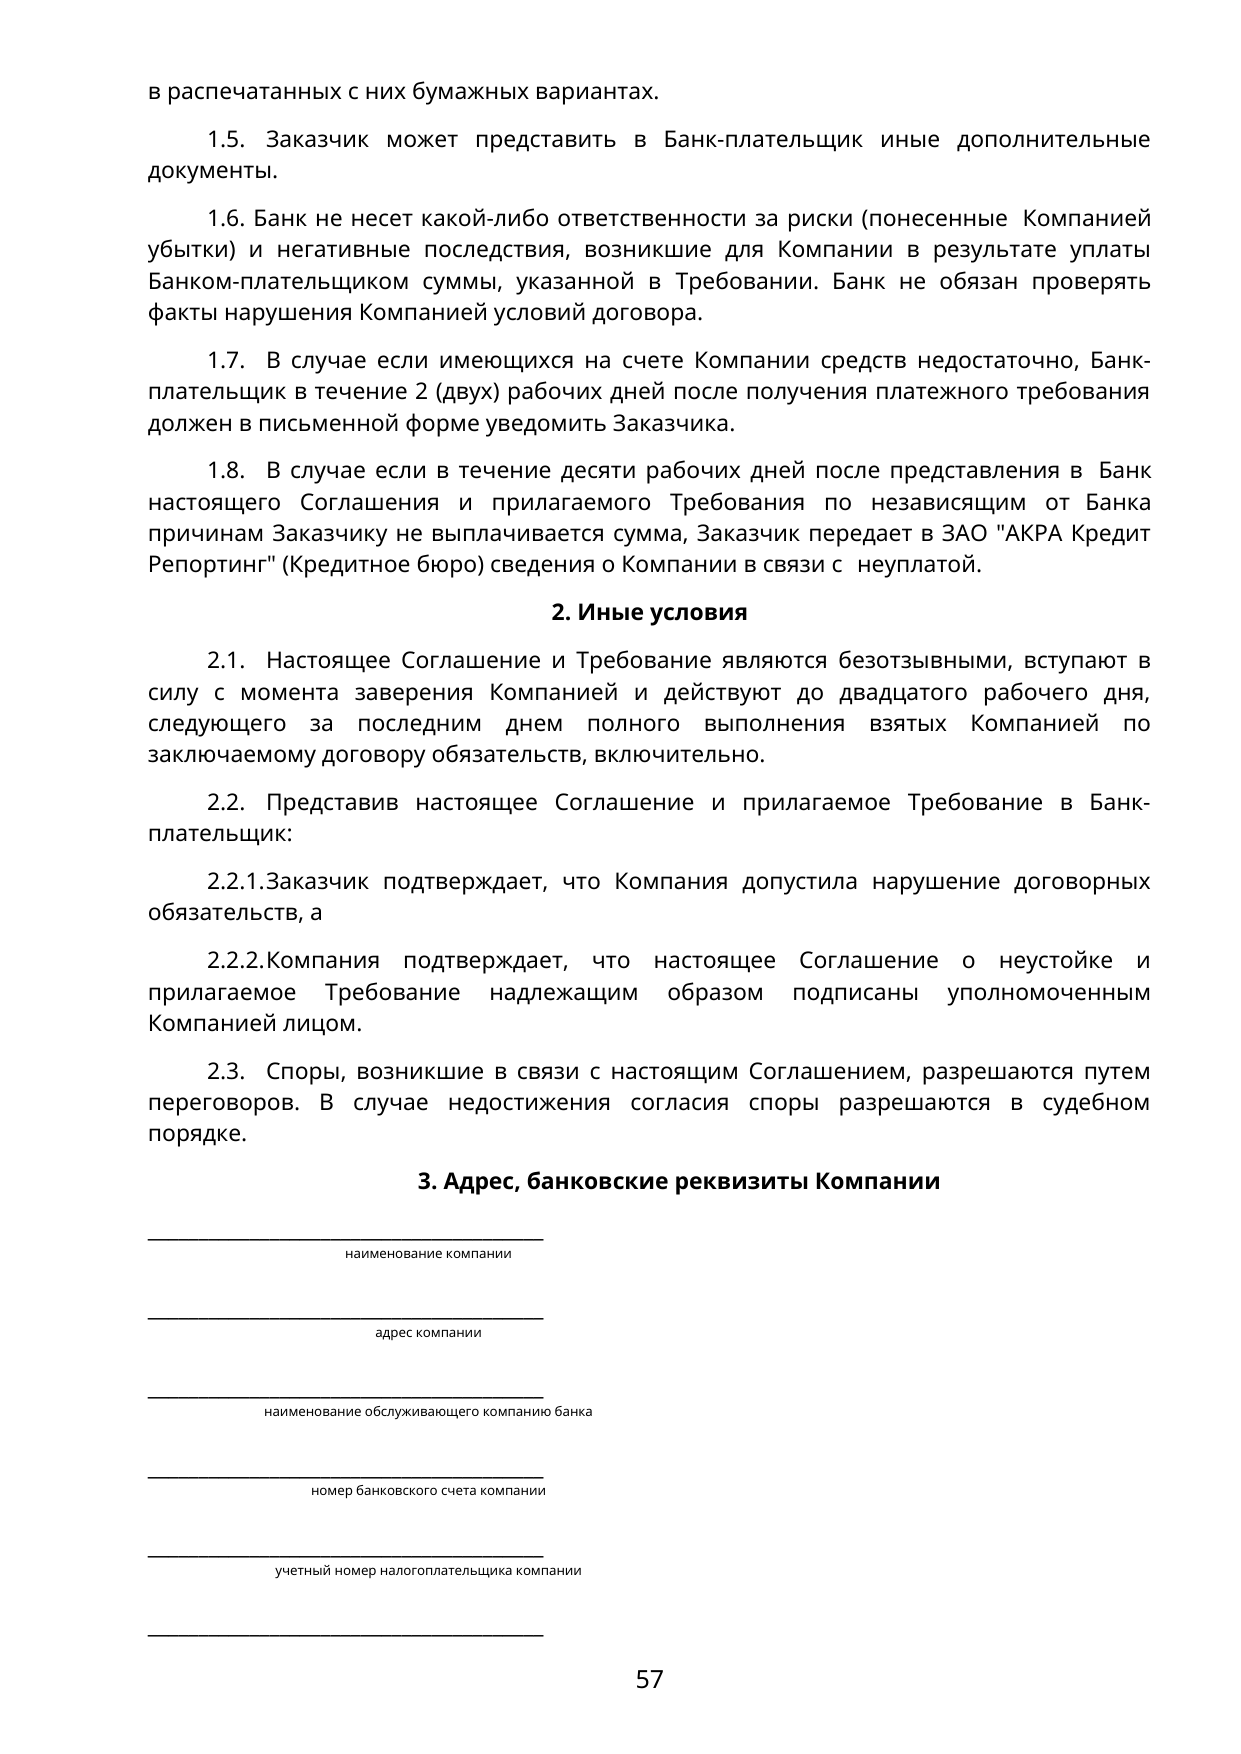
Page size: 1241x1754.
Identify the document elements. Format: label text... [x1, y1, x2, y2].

text адрес компании [148, 1323, 709, 1355]
text _______________________________________ [148, 1451, 1152, 1482]
text 2.2. Представив настоящее Соглашение и прилагаемое Требование в Банк-плательщик: [148, 786, 1152, 848]
text 2.2.2. Компания подтверждает, что настоящее Соглашение о неустойке и прилагаемое Требование надлежащим образом подписаны уполномоченным Компанией лицом. [148, 944, 1152, 1038]
text _______________________________________ [148, 1530, 1152, 1561]
text _______________________________________ [148, 1609, 1152, 1640]
text _______________________________________ [148, 1371, 1152, 1403]
text 2. Иные условия [148, 596, 1152, 628]
text учетный номер налогоплательщика компании [148, 1561, 709, 1592]
text номер банковского счета компании [148, 1482, 709, 1513]
text _______________________________________ [148, 1213, 1152, 1244]
text наименование компании [148, 1244, 709, 1276]
text 1.6. Банк не несет какой-либо ответственности за риски (понесенные Компанией убытки) и негативные последствия, возникшие для Компании в результате уплаты Банком-плательщиком суммы, указанной в Требовании. Банк не обязан проверять факты нарушения Компанией условий договора. [148, 202, 1152, 327]
text наименование обслуживающего компанию банка [148, 1403, 709, 1434]
text 1.5. Заказчик может представить в Банк-плательщик иные дополнительные документы. [148, 123, 1152, 185]
text 2.2.1. Заказчик подтверждает, что Компания допустила нарушение договорных обязательств, а [148, 865, 1152, 928]
text 1.8. В случае если в течение десяти рабочих дней после представления в Банк настоящего Соглашения и прилагаемого Требования по независящим от Банка причинам Заказчику не выплачивается сумма, Заказчик передает в ЗАО "АКРА Кредит Репортинг" (Кредитное бюро) сведения о Компании в связи с неуплатой. [148, 454, 1152, 580]
text 2.3. Споры, возникшие в связи с настоящим Соглашением, разрешаются путем переговоров. В случае недостижения согласия споры разрешаются в судебном порядке. [148, 1055, 1152, 1148]
text 2.1. Настоящее Соглашение и Требование являются безотзывными, вступают в силу с момента заверения Компанией и действуют до двадцатого рабочего дня, следующего за последним днем полного выполнения взятых Компанией по заключаемому договору обязательств, включительно. [148, 644, 1152, 769]
text 1.7. В случае если имеющихся на счете Компании средств недостаточно, Банк-плательщик в течение 2 (двух) рабочих дней после получения платежного требования должен в письменной форме уведомить Заказчика. [148, 344, 1152, 438]
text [148, 75, 1152, 106]
text 3. Адрес, банковские реквизиты Компании [148, 1165, 1152, 1196]
text _______________________________________ [148, 1292, 1152, 1323]
